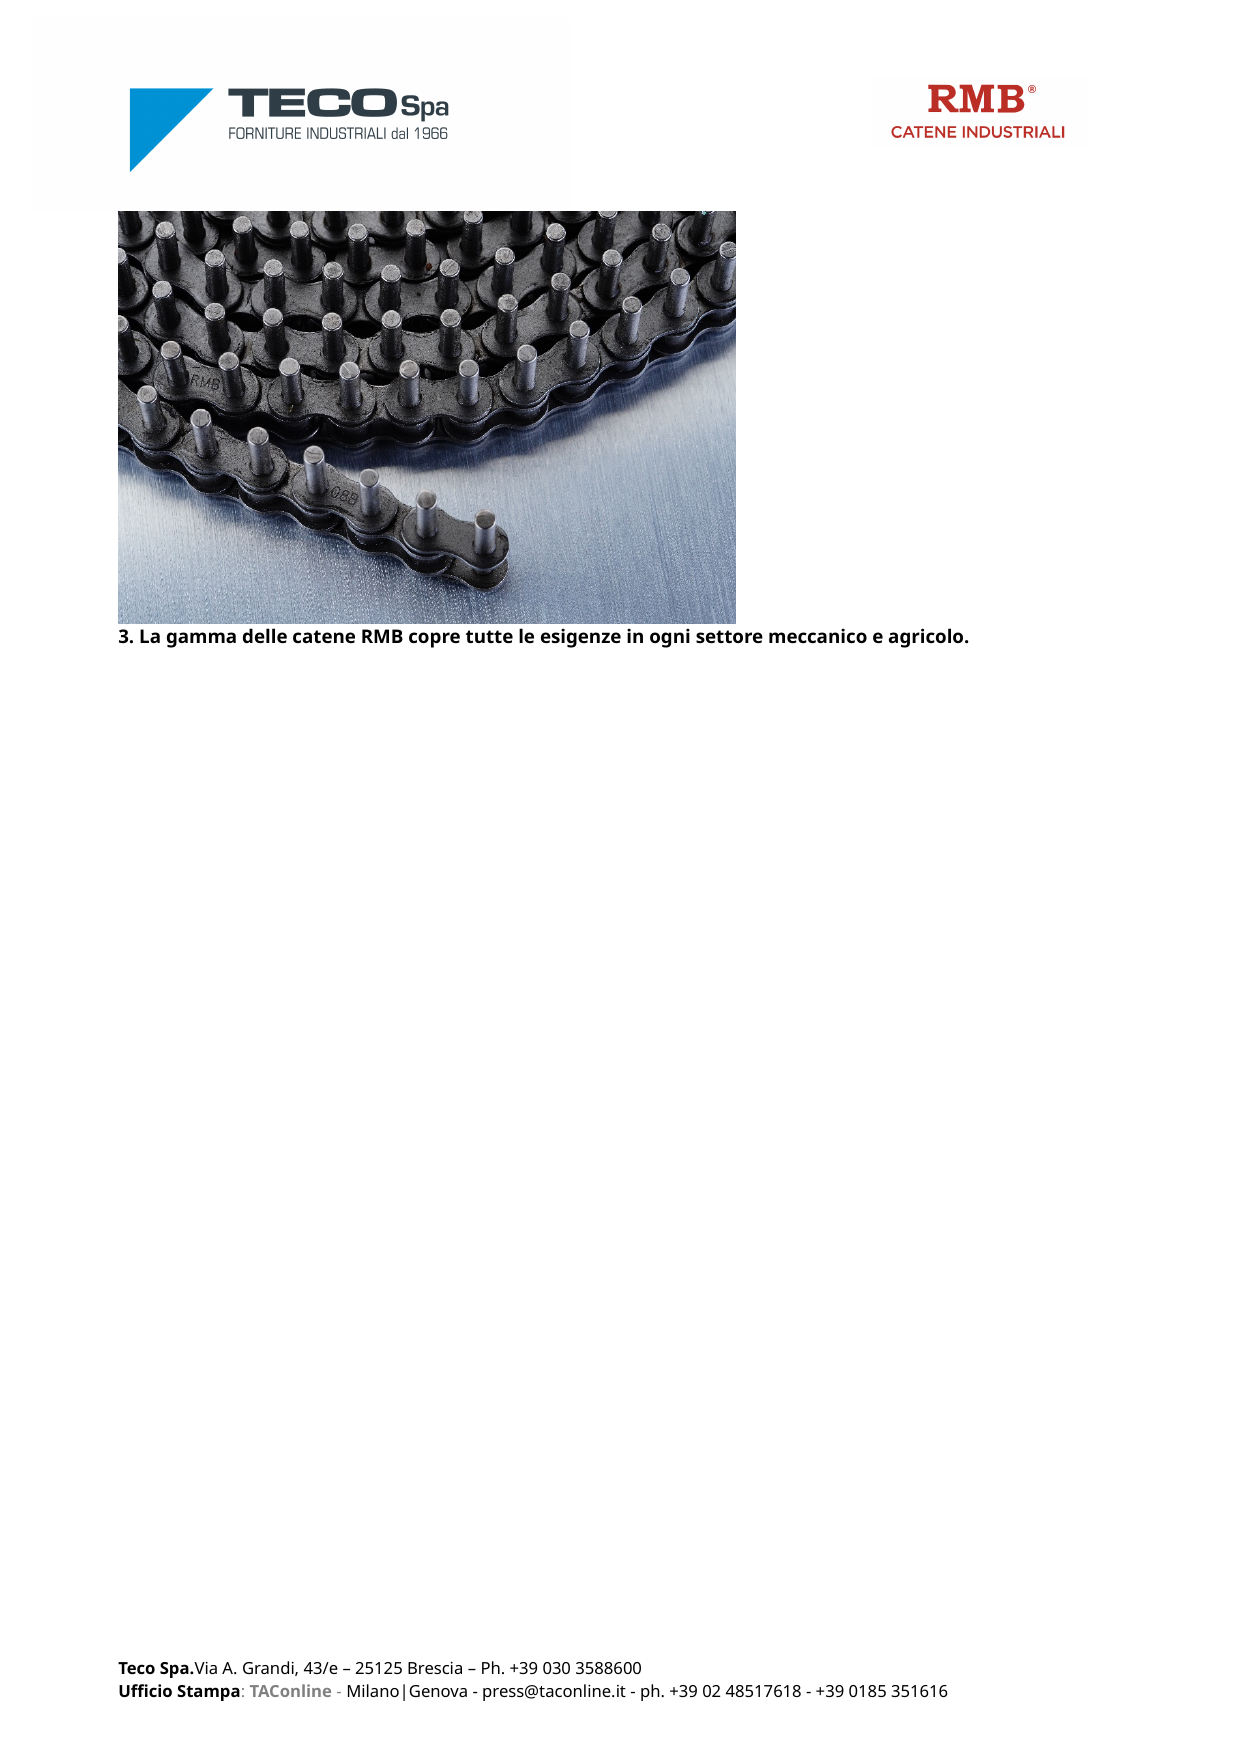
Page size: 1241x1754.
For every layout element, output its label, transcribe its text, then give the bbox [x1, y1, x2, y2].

text 3. La gamma delle catene RMB copre tutte le esigenze in ogni settore meccanico e agricolo. [118, 624, 1122, 649]
picture [29, 18, 736, 624]
picture [871, 76, 1088, 148]
